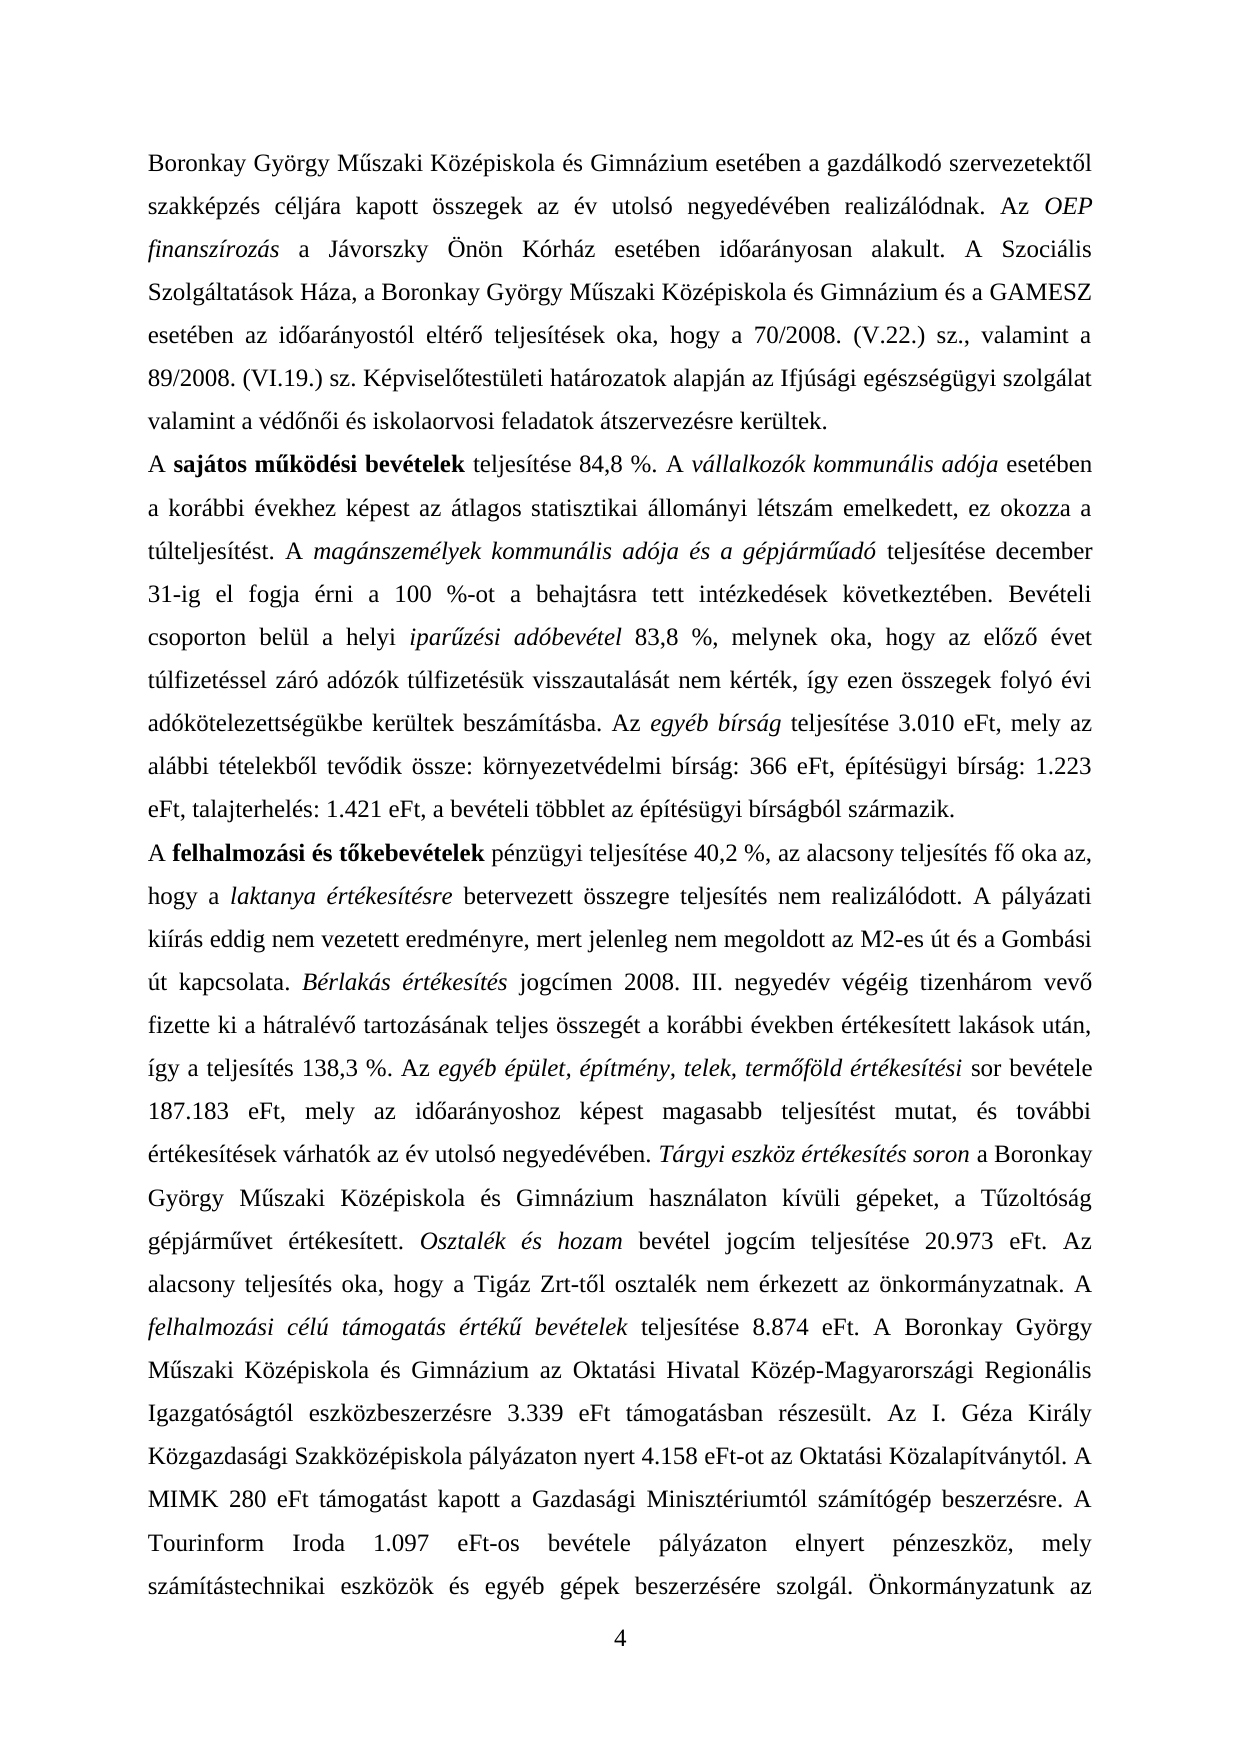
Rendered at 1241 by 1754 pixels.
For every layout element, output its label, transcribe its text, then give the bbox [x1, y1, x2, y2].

text A sajátos működési bevételek teljesítése 84,8 %. A vállalkozók kommunális adója esetében a korábbi évekhez képest az átlagos statisztikai állományi létszám emelkedett, ez okozza a túlteljesítést. A magánszemélyek kommunális adója és a gépjárműadó teljesítése december 31-ig el fogja érni a 100 %-ot a behajtásra tett intézkedések következtében. Bevételi csoporton belül a helyi iparűzési adóbevétel 83,8 %, melynek oka, hogy az előző évet túlfizetéssel záró adózók túlfizetésük visszautalását nem kérték, így ezen összegek folyó évi adókötelezettségükbe kerültek beszámításba. Az egyéb bírság teljesítése 3.010 eFt, mely az alábbi tételekből tevődik össze: környezetvédelmi bírság: 366 eFt, építésügyi bírság: 1.223 eFt, talajterhelés: 1.421 eFt, a bevételi többlet az építésügyi bírságból származik. [148, 449, 1093, 823]
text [148, 838, 1093, 1599]
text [148, 148, 1093, 435]
